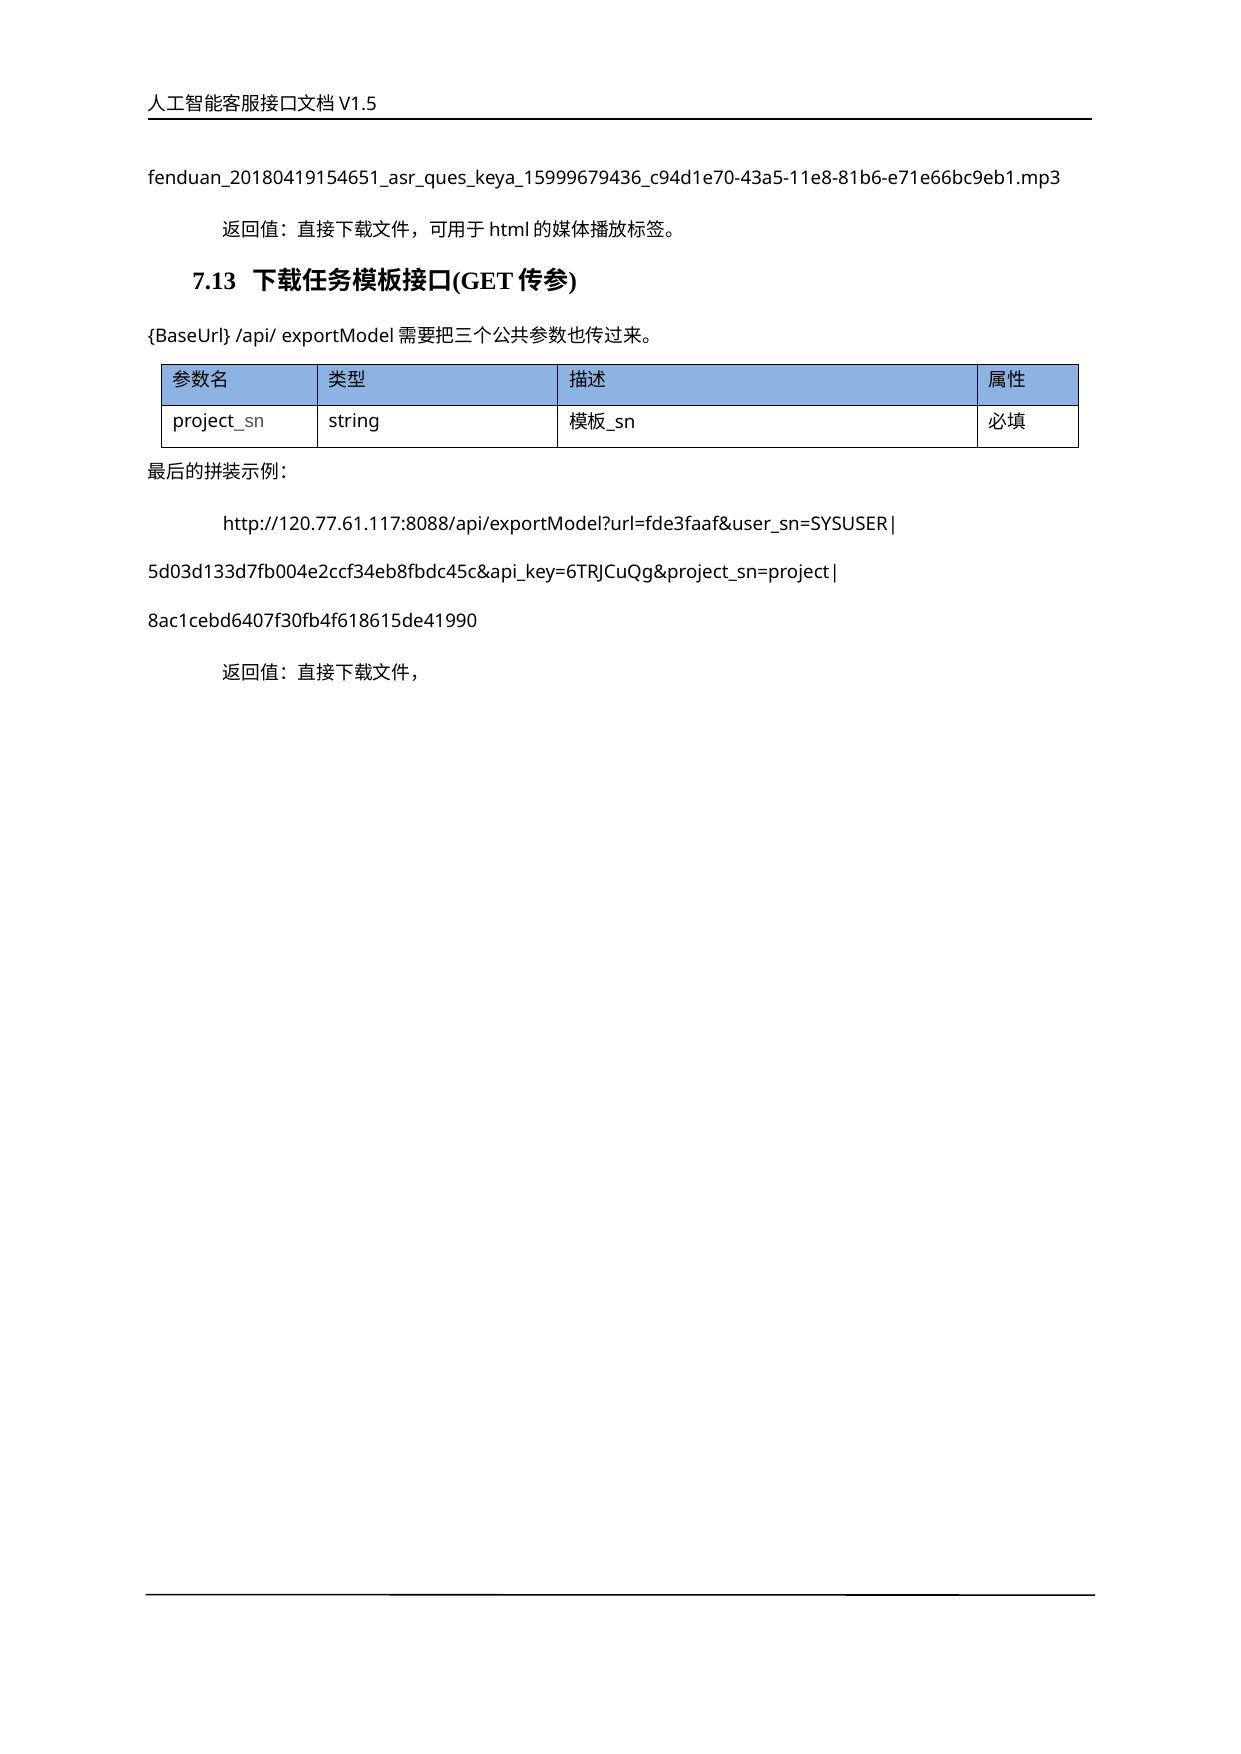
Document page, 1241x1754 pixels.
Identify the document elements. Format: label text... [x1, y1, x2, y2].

text http://120.77.61.117:8088/api/exportModel?url=fde3faaf&user_sn=SYSUSER|5d03d133d7fb004e2ccf34eb8fbdc45c&api_key=6TRJCuQg&project_sn=project|8ac1cebd6407f30fb4f618615de41990 [148, 506, 1092, 636]
table_cell 必填 [978, 406, 1078, 447]
text 最后的拼装示例： [148, 454, 1092, 487]
table_cell 模板_sn [558, 406, 977, 447]
table_header 属性 [978, 365, 1078, 405]
table_header 描述 [558, 365, 977, 405]
table_header 参数名 [162, 365, 317, 405]
text 返回值：直接下载文件，可用于html的媒体播放标签。 [148, 212, 1092, 245]
text {BaseUrl} /api/ exportModel需要把三个公共参数也传过来。 [148, 318, 1092, 351]
table_cell string [318, 406, 557, 447]
table_header 类型 [318, 365, 557, 405]
table_cell project_sn [162, 406, 317, 447]
subtitle 下载任务模板接口(GET传参) [192, 265, 1092, 297]
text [148, 161, 1092, 193]
text 返回值：直接下载文件， [148, 655, 1092, 688]
